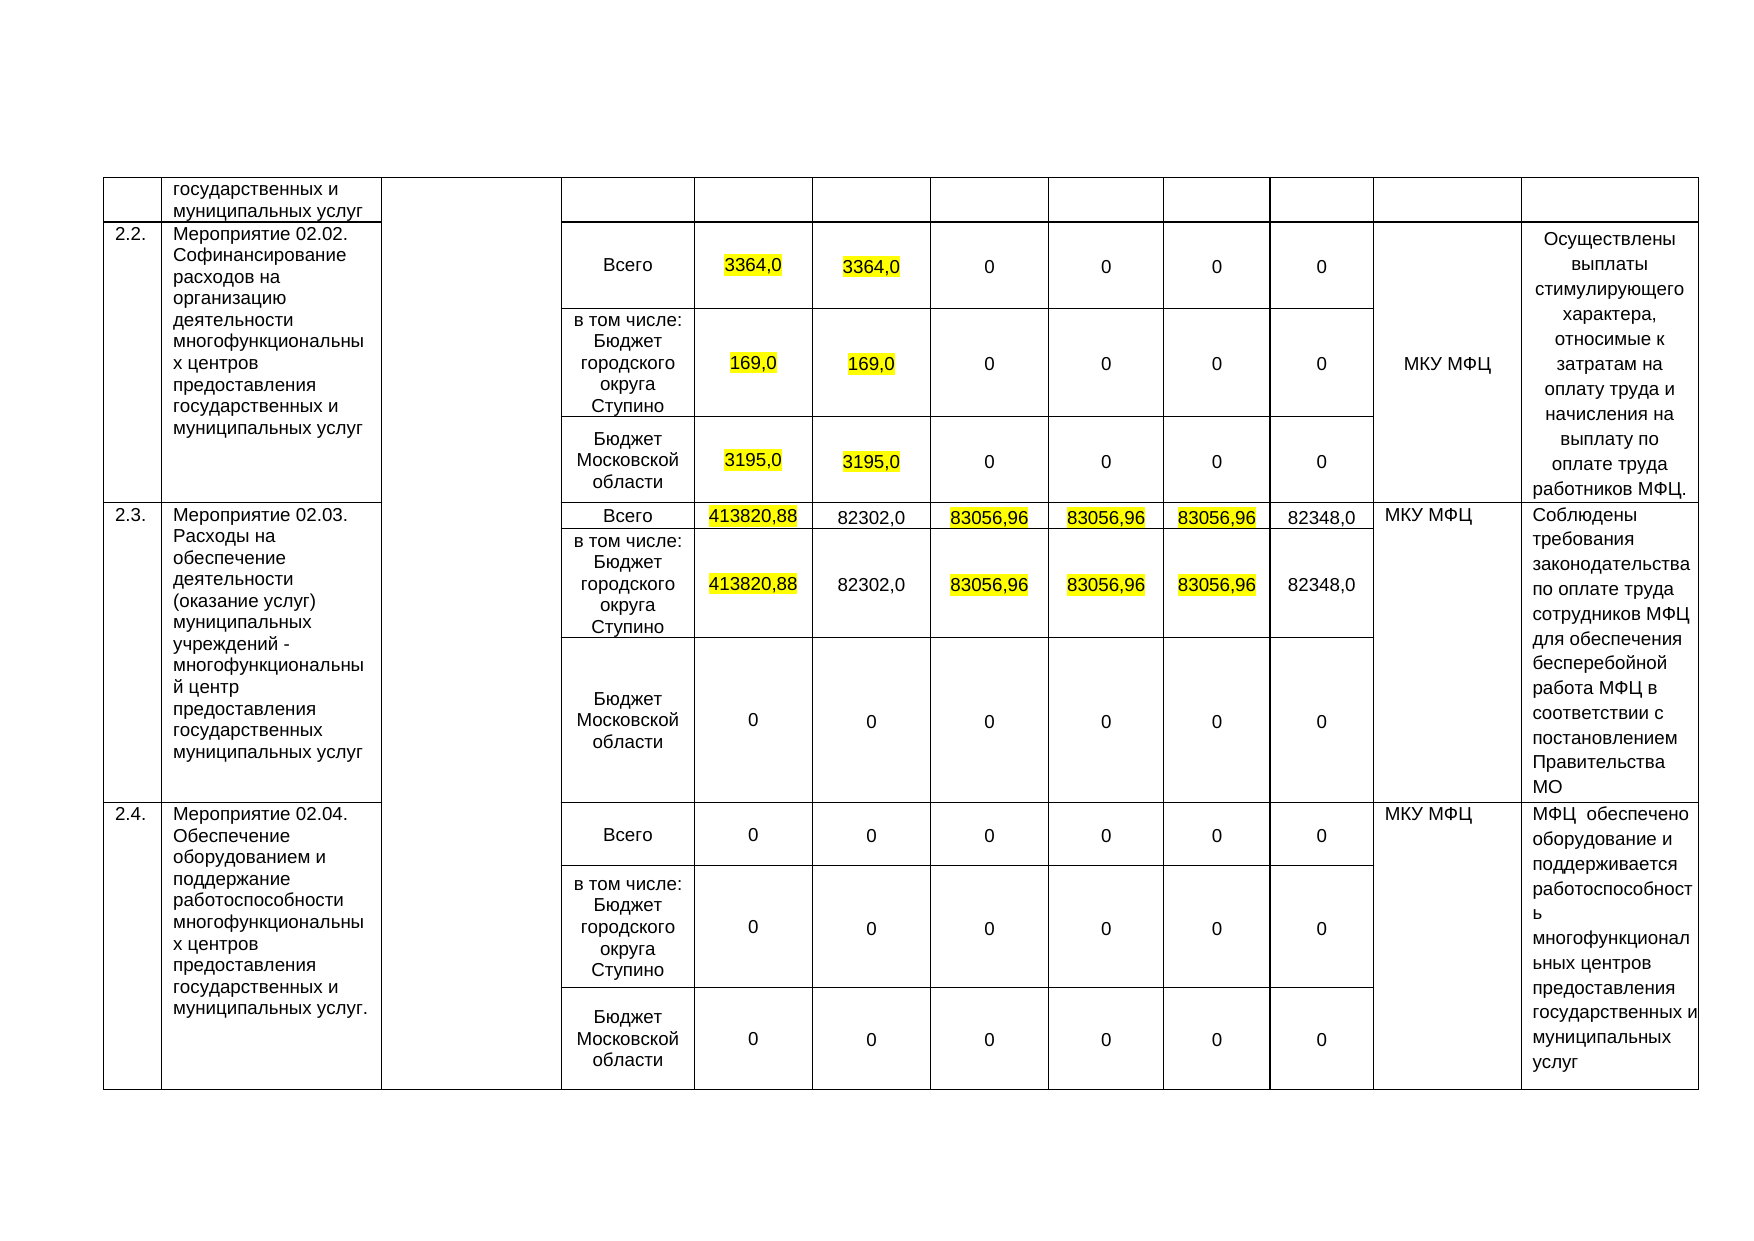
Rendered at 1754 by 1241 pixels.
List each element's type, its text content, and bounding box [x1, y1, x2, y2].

table_cell в том числе: Бюджет городского округа Ступино [562, 529, 694, 637]
table_cell 83056,96 [1049, 503, 1163, 528]
table_cell 0 [1271, 417, 1373, 502]
table_cell 0 [1271, 309, 1373, 416]
table_cell 0 [695, 803, 812, 865]
table_cell 0 [1049, 988, 1163, 1089]
table_cell 0 [813, 803, 930, 865]
table_cell 0 [931, 309, 1048, 416]
table_cell 0 [1271, 988, 1373, 1089]
table_cell 0 [1271, 178, 1373, 221]
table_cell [562, 178, 694, 221]
table_cell Соблюдены требования законодательства по оплате труда сотрудников МФЦ для обеспечения бесперебойной работа МФЦ в соответствии с постановлением Правительства МО [1522, 503, 1698, 802]
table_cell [562, 309, 694, 416]
table_cell 3364,0 [813, 223, 930, 307]
table_cell 0 [1164, 866, 1269, 987]
table_cell 0 [1049, 223, 1163, 307]
table_cell 0 [931, 417, 1048, 502]
table_cell 0 [695, 866, 812, 987]
table_cell 169,0 [695, 309, 812, 416]
table_cell 0 [1164, 417, 1269, 502]
table_cell 82302,0 [813, 503, 930, 528]
table_cell 0 [1049, 309, 1163, 416]
table_cell 0 [1049, 866, 1163, 987]
table_cell 413820,88 [695, 529, 812, 637]
table_cell Бюджет Московской области [562, 638, 694, 802]
table_cell 0 [1271, 638, 1373, 802]
table_cell 2.3. [104, 503, 161, 802]
table_cell 0 [1271, 866, 1373, 987]
table_cell 83056,96 [1049, 529, 1163, 637]
table_cell 0 [1049, 417, 1163, 502]
table_cell 0 [931, 223, 1048, 307]
table_cell 0 [1164, 309, 1269, 416]
table_cell 82348,0 [1271, 529, 1373, 637]
table_cell 0 [813, 988, 930, 1089]
table_cell 0 [813, 866, 930, 987]
table_cell МКУ МФЦ [1374, 503, 1521, 802]
table_cell 0 [1164, 178, 1269, 221]
table_cell 0 [695, 638, 812, 802]
table_cell 0 [1164, 988, 1269, 1089]
table_cell Осуществлены выплаты стимулирующего характера, относимые к затратам на оплату труда и начисления на выплату по оплате труда работников МФЦ. [1522, 223, 1698, 502]
table_cell 3195,0 [813, 417, 930, 502]
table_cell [562, 866, 694, 987]
table_cell 413820,88 [695, 503, 812, 528]
table_cell 0 [813, 178, 930, 221]
table_cell 0 [931, 803, 1048, 865]
table_cell МКУ МФЦ [1374, 223, 1521, 502]
table_cell МКУ МФЦ [1374, 803, 1521, 1089]
table_cell 83056,96 [931, 503, 1048, 528]
table_cell 0 [1049, 803, 1163, 865]
table_cell 0 [695, 988, 812, 1089]
table_cell Всего [562, 803, 694, 865]
table_cell Бюджет Московской области [562, 417, 694, 502]
table_cell 0 [1164, 223, 1269, 307]
table_cell 83056,96 [931, 529, 1048, 637]
table_cell 0 [1271, 803, 1373, 865]
table_cell 0 [1271, 223, 1373, 307]
table_cell 82348,0 [1271, 503, 1373, 528]
table_cell 0 [931, 988, 1048, 1089]
table_cell 83056,96 [1164, 529, 1269, 637]
table_cell 2.2. [104, 223, 161, 502]
table_cell 0 [1049, 638, 1163, 802]
table_cell 0 [1164, 638, 1269, 802]
table_cell 3195,0 [695, 417, 812, 502]
table_cell 83056,96 [1164, 503, 1269, 528]
table_cell 0 [931, 638, 1048, 802]
table_cell 0 [1164, 803, 1269, 865]
table_cell МФЦ обеспечено оборудование и поддерживается работоспособность многофункциональных центров предоставления государственных и муниципальных услуг [1522, 803, 1698, 1089]
table_cell Мероприятие 02.02. Софинансирование расходов на организацию деятельности многофункциональных центров предоставления государственных и муниципальных услуг [162, 223, 381, 502]
table_cell Всего [562, 503, 694, 528]
table_cell 0 [931, 178, 1048, 221]
table_cell 0 [1049, 178, 1163, 221]
table_cell 82302,0 [813, 529, 930, 637]
table_cell 0 [695, 178, 812, 221]
table_cell Бюджет Московской области [562, 988, 694, 1089]
table_cell 2.4. [104, 803, 161, 1089]
table_cell Всего [562, 223, 694, 307]
table_cell 0 [813, 638, 930, 802]
table_cell 169,0 [813, 309, 930, 416]
table_cell 3364,0 [695, 223, 812, 307]
table_cell Мероприятие 02.03. Расходы на обеспечение деятельности (оказание услуг) муниципальных учреждений -многофункциональный центр предоставления государственных муниципальных услуг [162, 503, 381, 802]
table_cell Мероприятие 02.04. Обеспечение оборудованием и поддержание работоспособности многофункциональных центров предоставления государственных и муниципальных услуг. [162, 803, 381, 1089]
table_cell 0 [931, 866, 1048, 987]
